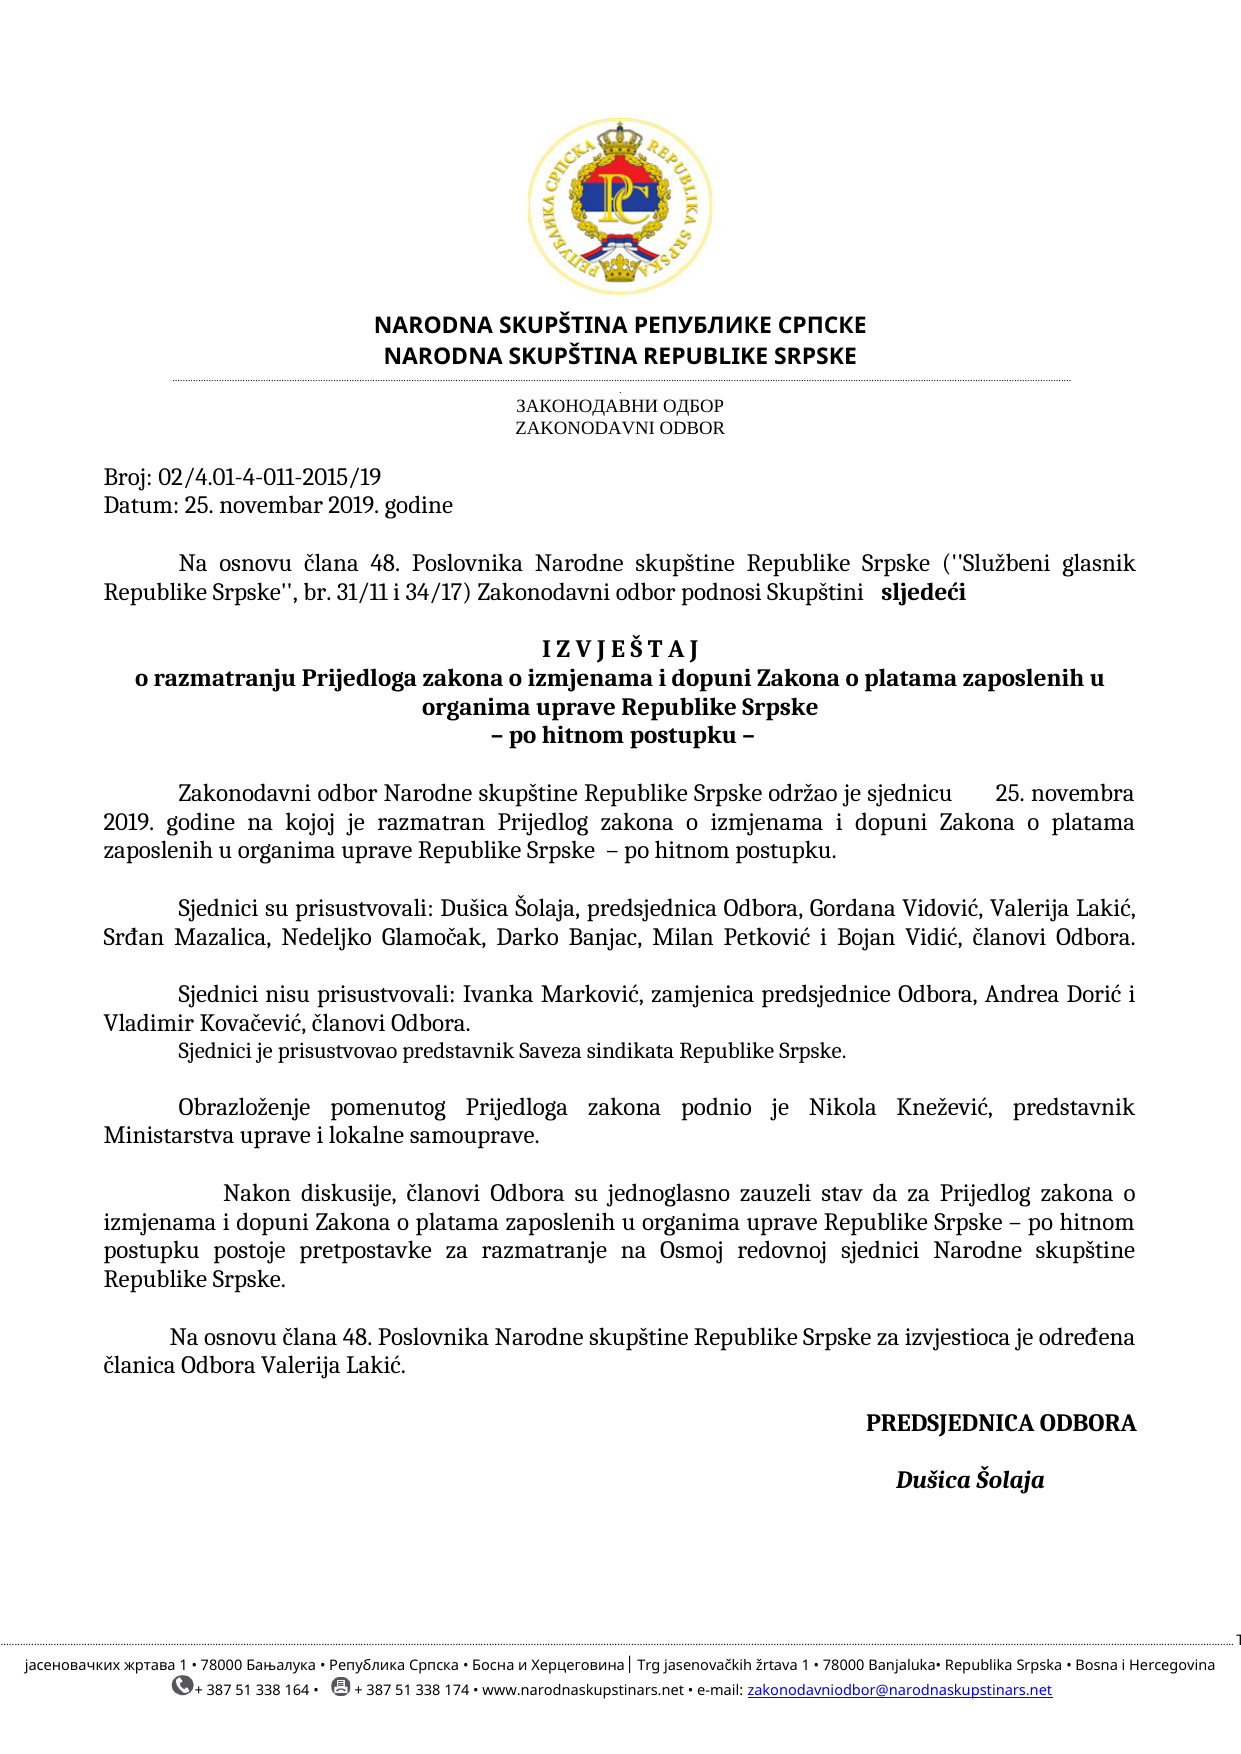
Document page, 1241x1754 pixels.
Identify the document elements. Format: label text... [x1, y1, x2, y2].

text Na osnovu člana 48. Poslovnika Narodne skupštine Republike Srpske (''Službeni glasnik Republike Srpske'', br. 31/11 i 34/17) Zakonodavni odbor podnosi Skupštini sljedeći [103, 549, 1137, 606]
text PREDSJEDNICA ODBORA [103, 1409, 1137, 1438]
text Obrazloženje pomenutog Prijedloga zakona podnio je Nikola Knežević, predstavnik Ministarstva uprave i lokalne samouprave. [103, 1093, 1137, 1150]
text Zakonodavni odbor Narodne skupštine Republike Srpske održao je sjednicu 25. novembra 2019. godine na kojoj je razmatran Prijedlog zakona o izmjenama i dopuni Zakona o platama zaposlenih u organima uprave Republike Srpske – po hitnom postupku. [103, 779, 1137, 865]
text Sjednici je prisustvovao predstavnik Saveza sindikata Republike Srpske. [103, 1037, 1137, 1064]
text I Z V J E Š T A J [103, 635, 1137, 664]
text – po hitnom postupku – [103, 721, 1137, 750]
text Sjednici nisu prisustvovali: Ivanka Marković, zamjenica predsjednice Odbora, Andrea Dorić i Vladimir Kovačević, članovi Odbora. [103, 980, 1137, 1037]
text Nakon diskusije, članovi Odbora su jednoglasno zauzeli stav da za Prijedlog zakona o izmjenama i dopuni Zakona o platama zaposlenih u organima uprave Republike Srpske – po hitnom postupku postoje pretpostavke za razmatranje na Osmoj redovnoj sjednici Narodne skupštine Republike Srpske. [103, 1179, 1137, 1294]
text o razmatranju Prijedloga zakona o izmjenama i dopuni Zakona o platama zaposlenih u organima uprave Republike Srpske [103, 664, 1137, 721]
text Datum: 25. novembar 2019. godine [103, 491, 1137, 520]
text Sjednici su prisustvovali: Dušica Šolaja, predsjednica Odbora, Gordana Vidović, Valerija Lakić, Srđan Mazalica, Nedeljko Glamočak, Darko Banjac, Milan Petković i Bojan Vidić, članovi Odbora. [103, 894, 1137, 980]
text Broj: 02/4.01-4-011-2015/19 [103, 462, 1137, 491]
text Na osnovu člana 48. Poslovnika Narodne skupštine Republike Srpske za izvjestioca je određena članica Odbora Valerija Lakić. [103, 1323, 1137, 1380]
text Dušica Šolaja [103, 1466, 1137, 1495]
